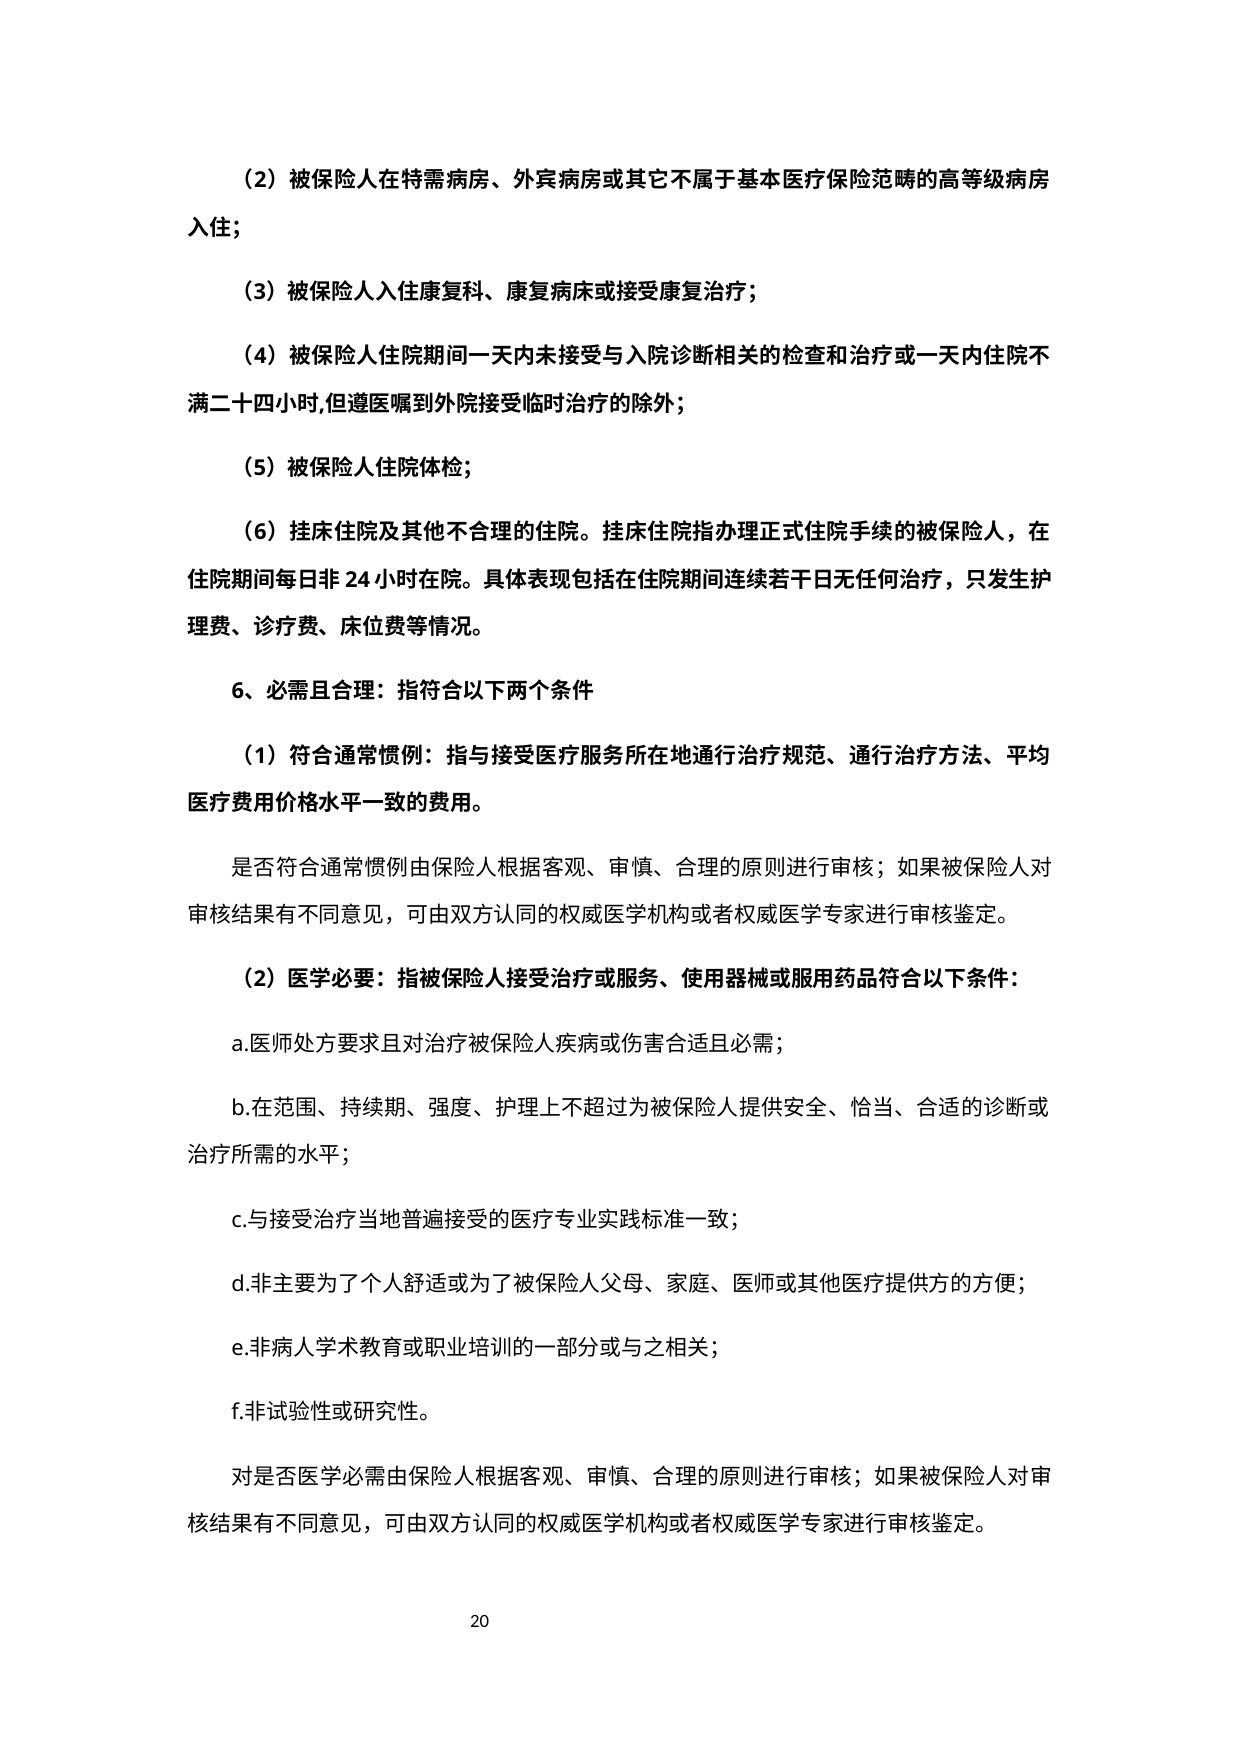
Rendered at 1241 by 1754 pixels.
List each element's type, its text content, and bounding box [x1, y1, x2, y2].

text d.非主要为了个人舒适或为了被保险人父母、家庭、医师或其他医疗提供方的方便； [187, 1266, 1053, 1298]
list 是否符合通常惯例由保险人根据客观、审慎、合理的原则进行审核；如果被保险人对审核结果有不同意见，可由双方认同的权威医学机构或者权威医学专家进行审核鉴定。 [187, 849, 1053, 929]
text b.在范围、持续期、强度、护理上不超过为被保险人提供安全、恰当、合适的诊断或治疗所需的水平； [187, 1090, 1053, 1169]
text e.非病人学术教育或职业培训的一部分或与之相关； [187, 1330, 1053, 1362]
text （2）医学必要：指被保险人接受治疗或服务、使用器械或服用药品符合以下条件： [187, 961, 1053, 993]
text 6、必需且合理：指符合以下两个条件 [187, 673, 1053, 705]
list （5）被保险人住院体检； [187, 450, 1053, 482]
list （1）符合通常惯例：指与接受医疗服务所在地通行治疗规范、通行治疗方法、平均医疗费用价格水平一致的费用。 [187, 738, 1053, 817]
list （6）挂床住院及其他不合理的住院。挂床住院指办理正式住院手续的被保险人，在住院期间每日非24小时在院。具体表现包括在住院期间连续若干日无任何治疗，只发生护理费、诊疗费、床位费等情况。 [187, 514, 1053, 641]
text 对是否医学必需由保险人根据客观、审慎、合理的原则进行审核；如果被保险人对审核结果有不同意见，可由双方认同的权威医学机构或者权威医学专家进行审核鉴定。 [187, 1459, 1053, 1538]
text f.非试验性或研究性。 [187, 1394, 1053, 1426]
list （4）被保险人住院期间一天内未接受与入院诊断相关的检查和治疗或一天内住院不满二十四小时,但遵医嘱到外院接受临时治疗的除外； [187, 338, 1053, 417]
list （2）被保险人在特需病房、外宾病房或其它不属于基本医疗保险范畴的高等级病房入住； [187, 162, 1053, 241]
text a.医师处方要求且对治疗被保险人疾病或伤害合适且必需； [187, 1026, 1053, 1057]
list （3）被保险人入住康复科、康复病床或接受康复治疗； [187, 274, 1053, 306]
text c.与接受治疗当地普遍接受的医疗专业实践标准一致； [187, 1202, 1053, 1233]
